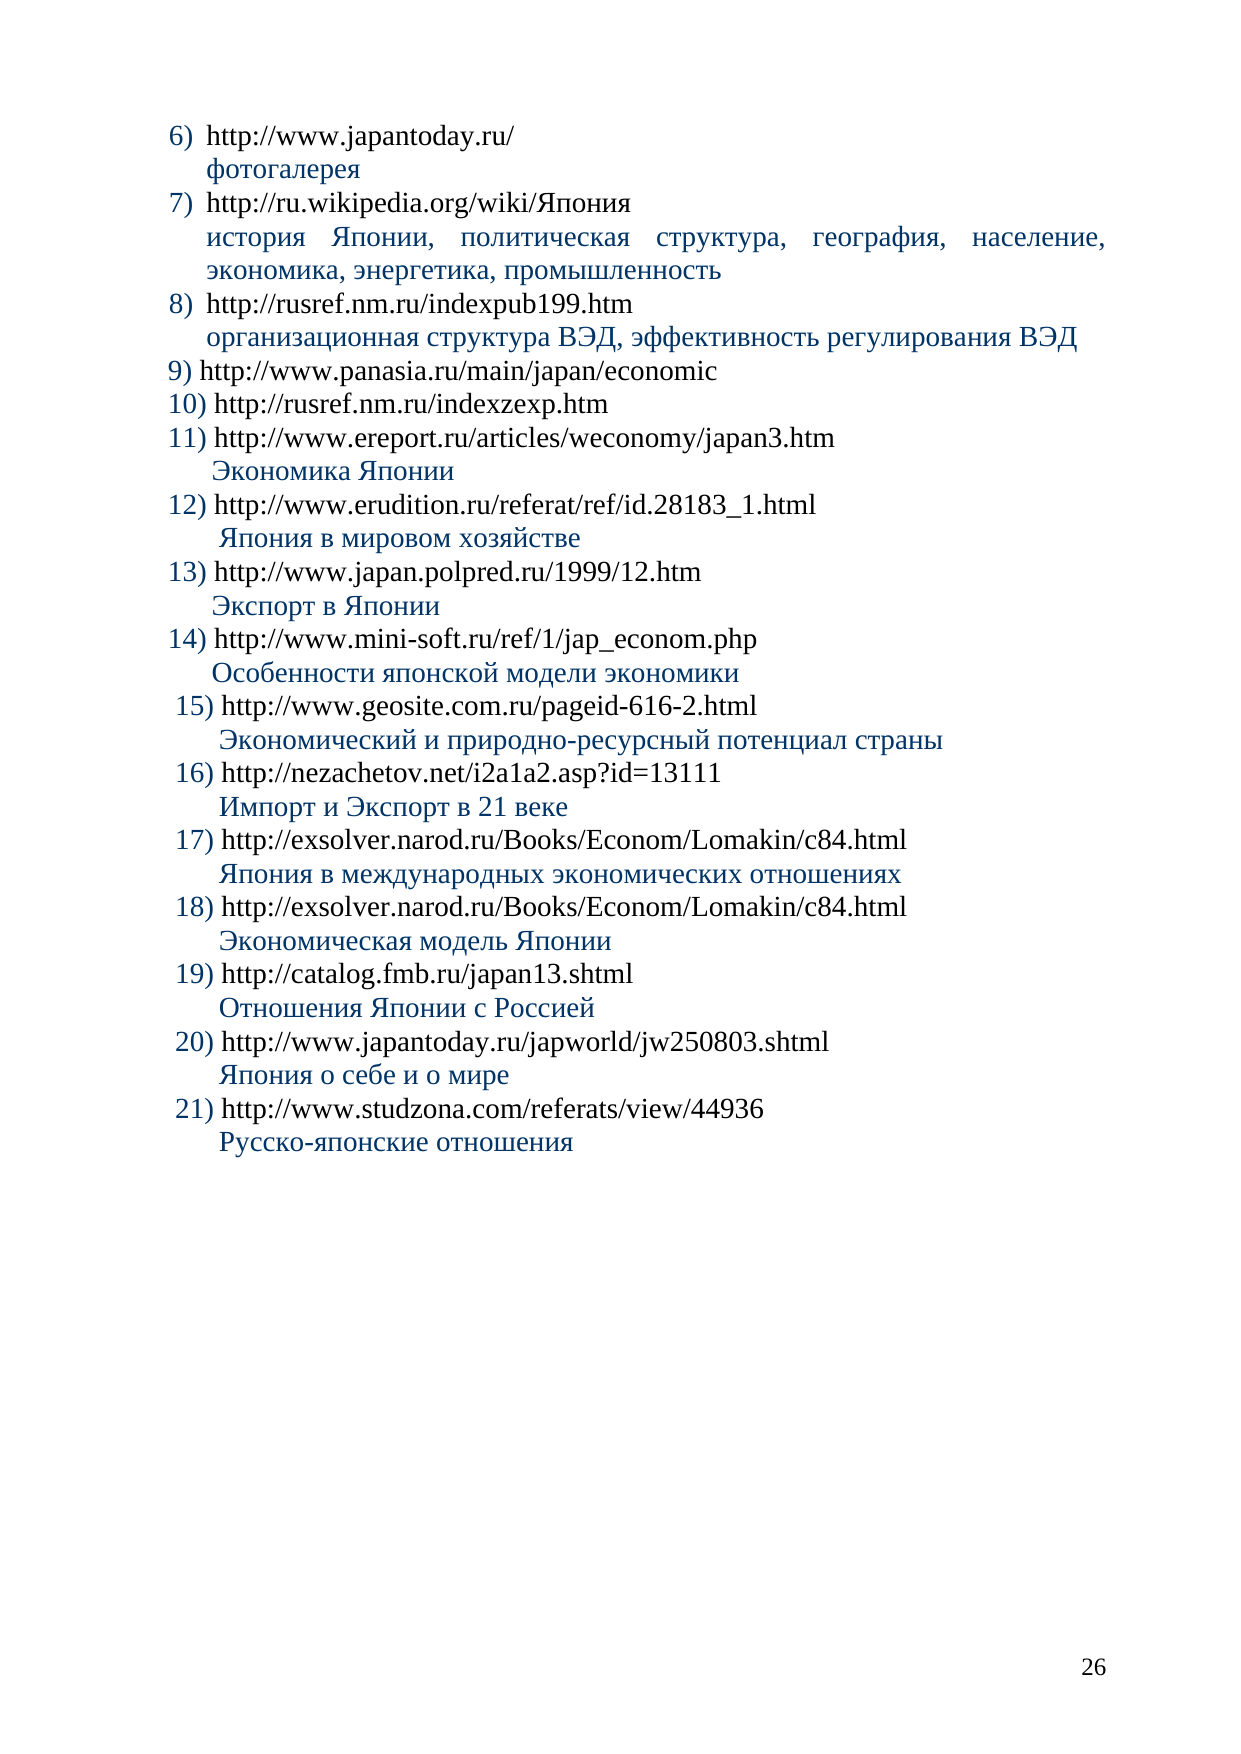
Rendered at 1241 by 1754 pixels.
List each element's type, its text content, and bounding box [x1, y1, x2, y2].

text Экономическая модель Японии [131, 923, 1106, 957]
list http://rusref.nm.ru/indexpub199.htm [169, 286, 1106, 319]
text Импорт и Экспорт в 21 веке [131, 789, 1106, 822]
text Экономика Японии [131, 453, 1106, 487]
text 10) http://rusref.nm.ru/indexzexp.htm [131, 386, 1106, 420]
text 9) http://www.panasia.ru/main/japan/economic [131, 353, 1106, 386]
list http://www.japantoday.ru/ [169, 118, 1106, 152]
text 18) http://exsolver.narod.ru/Books/Econom/Lomakin/c84.html [131, 889, 1106, 923]
text Русско-японские отношения [131, 1124, 1106, 1158]
text история Японии, политическая структура, география, население, экономика, энергетика, промышленность [206, 219, 1106, 286]
text Экспорт в Японии [131, 588, 1106, 621]
text Япония в мировом хозяйстве [131, 521, 1106, 554]
text 14) http://www.mini-soft.ru/ref/1/jap_econom.php [131, 621, 1106, 655]
text 20) http://www.japantoday.ru/japworld/jw250803.shtml [131, 1024, 1106, 1057]
text Отношения Японии с Россией [131, 990, 1106, 1024]
text 11) http://www.ereport.ru/articles/weconomy/japan3.htm [131, 420, 1106, 453]
text Япония о себе и о мире [131, 1057, 1106, 1091]
text фотогалерея [206, 152, 1106, 185]
text Особенности японской модели экономики [131, 655, 1106, 688]
text 12) http://www.erudition.ru/referat/ref/id.28183_1.html [131, 487, 1106, 521]
text 19) http://catalog.fmb.ru/japan13.shtml [131, 957, 1106, 990]
text 13) http://www.japan.polpred.ru/1999/12.htm [131, 554, 1106, 588]
text 16) http://nezachetov.net/i2a1a2.asp?id=13111 [131, 755, 1106, 789]
list http://ru.wikipedia.org/wiki/Япония [169, 185, 1106, 219]
text 21) http://www.studzona.com/referats/view/44936 [131, 1091, 1106, 1124]
text Экономический и природно-ресурсный потенциал страны [131, 722, 1106, 755]
text 17) http://exsolver.narod.ru/Books/Econom/Lomakin/c84.html [131, 822, 1106, 856]
text организационная структура ВЭД, эффективность регулирования ВЭД [206, 319, 1106, 353]
text Япония в международных экономических отношениях [131, 856, 1106, 889]
text 15) http://www.geosite.com.ru/pageid-616-2.html [131, 688, 1106, 722]
